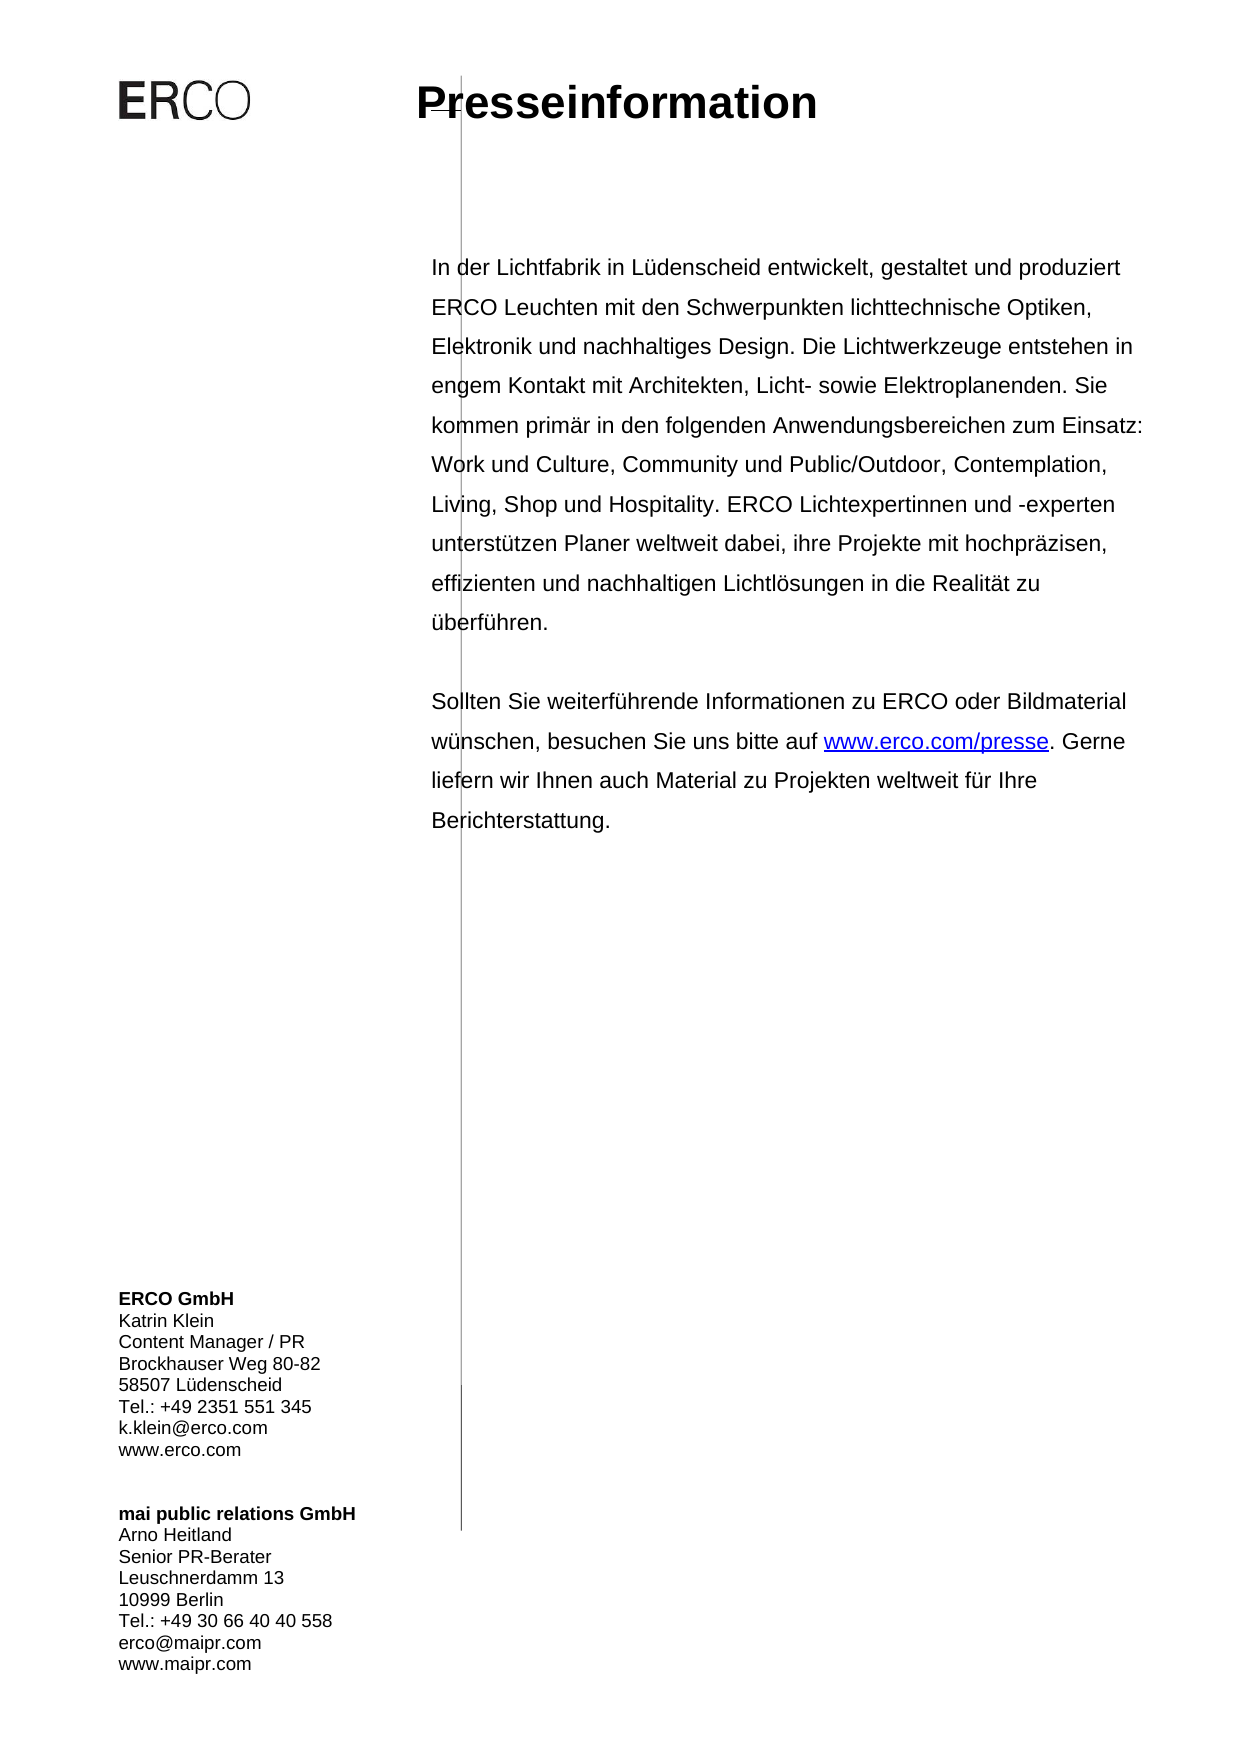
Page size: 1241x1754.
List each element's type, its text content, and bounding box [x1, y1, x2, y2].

text In der Lichtfabrik in Lüdenscheid entwickelt, gestaltet und produziert ERCO Leuchten mit den Schwerpunkten lichttechnische Optiken, Elektronik und nachhaltiges Design. Die Lichtwerkzeuge entstehen in engem Kontakt mit Architekten, Licht- sowie Elektroplanenden. Sie kommen primär in den folgenden Anwendungsbereichen zum Einsatz: Work und Culture, Community und Public/Outdoor, Contemplation, Living, Shop und Hospitality. ERCO Lichtexpertinnen und -experten unterstützen Planer weltweit dabei, ihre Projekte mit hochpräzisen, effizienten und nachhaltigen Lichtlösungen in die Realität zu überführen. [431, 254, 1152, 636]
picture [118, 79, 251, 121]
text Sollten Sie weiterführende Informationen zu ERCO oder Bildmaterial wünschen, besuchen Sie uns bitte auf www.erco.com/presse. Gerne liefern wir Ihnen auch Material zu Projekten weltweit für Ihre Berichterstattung. [431, 688, 1152, 833]
